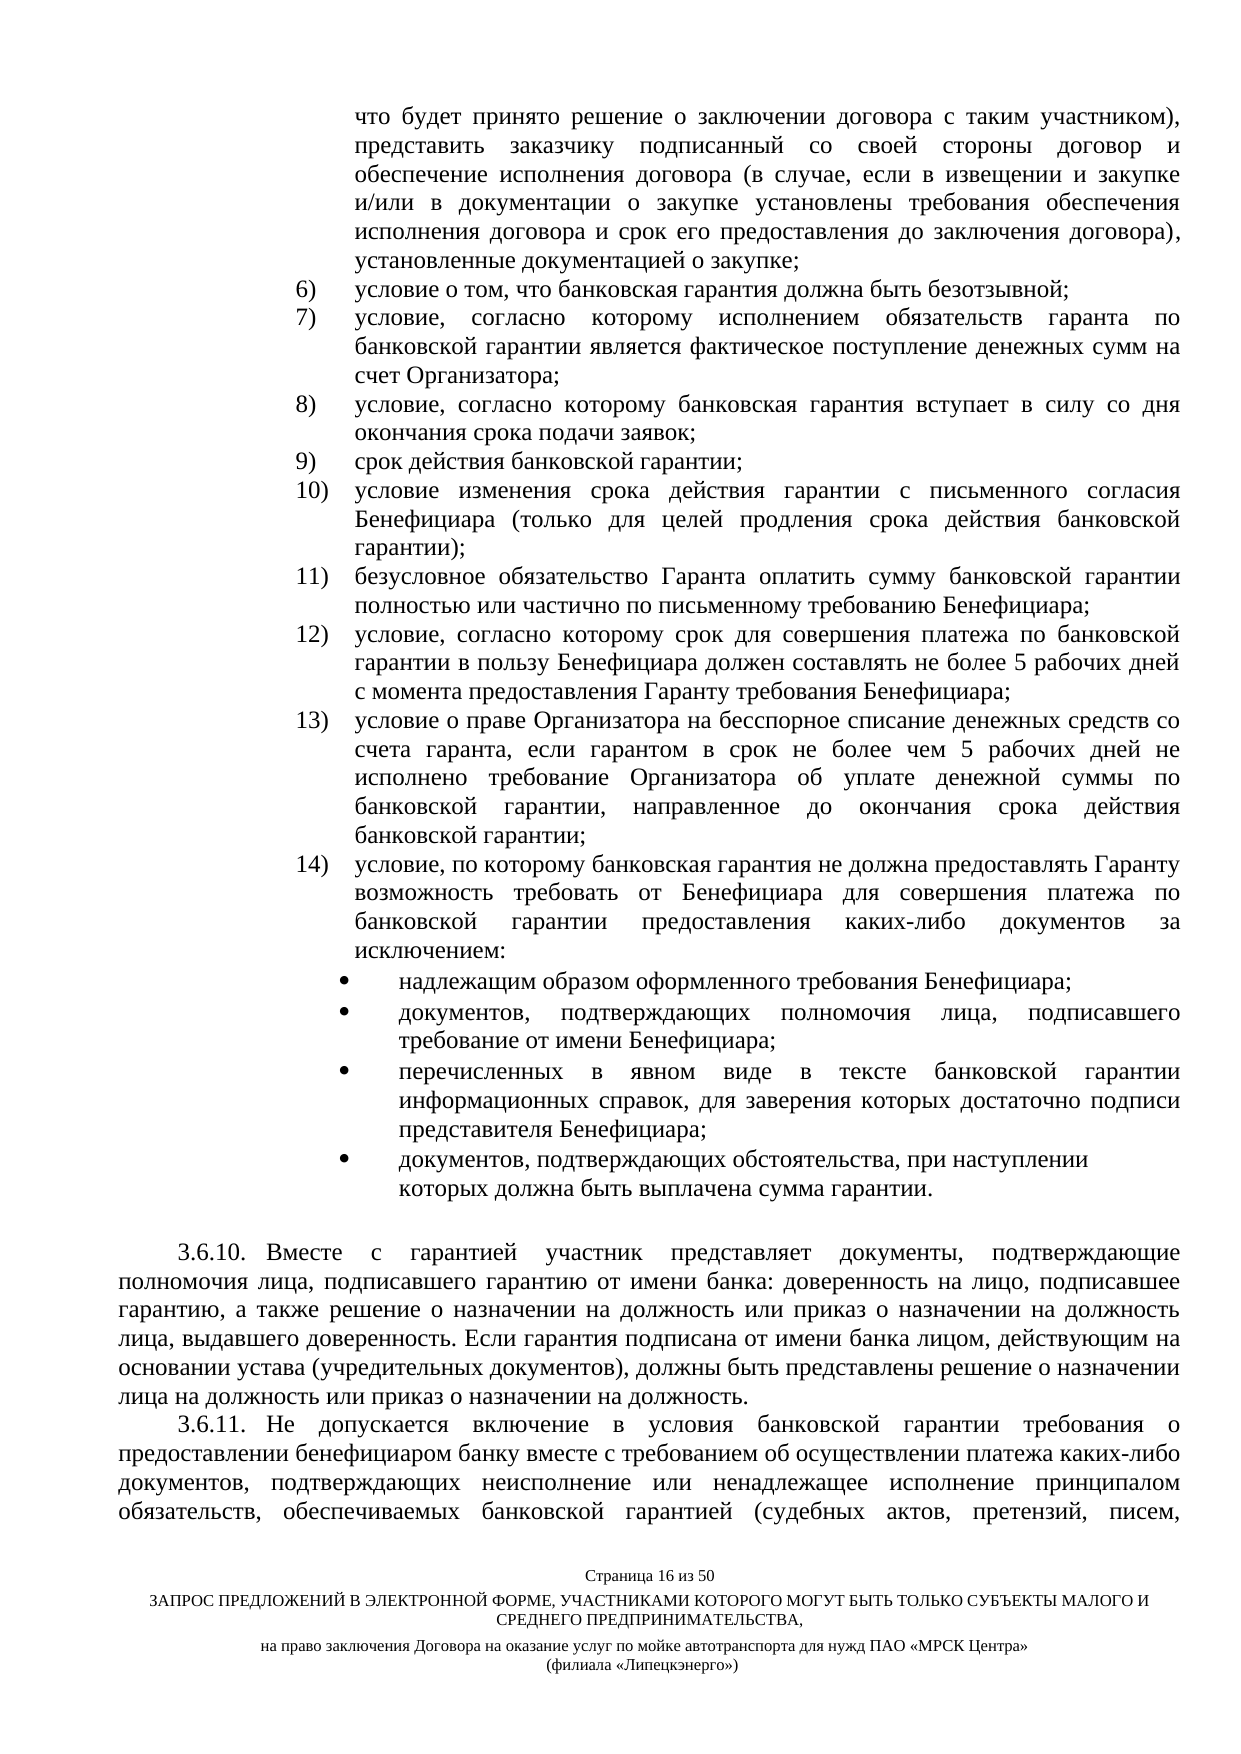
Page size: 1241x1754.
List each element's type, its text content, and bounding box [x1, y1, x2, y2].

list срок действия банковской гарантии; [295, 446, 1181, 475]
list условие о том, что банковская гарантия должна быть безотзывной; [295, 274, 1181, 302]
list условие, согласно которому исполнением обязательств гаранта по банковской гарантии является фактическое поступление денежных сумм на счет Организатора; [295, 302, 1181, 389]
list документов, подтверждающих полномочия лица, подписавшего требование от имени Бенефициара; [340, 997, 1181, 1054]
list безусловное обязательство Гаранта оплатить сумму банковской гарантии полностью или частично по письменному требованию Бенефициара; [295, 561, 1181, 619]
list надлежащим образом оформленного требования Бенефициара; [340, 966, 1181, 994]
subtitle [118, 1409, 1181, 1524]
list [295, 101, 1181, 274]
list условие о праве Организатора на бесспорное списание денежных средств со счета гаранта, если гарантом в срок не более чем 5 рабочих дней не исполнено требование Организатора об уплате денежной суммы по банковской гарантии, направленное до окончания срока действия банковской гарантии; [295, 705, 1181, 849]
list условие, по которому банковская гарантия не должна предоставлять Гаранту возможность требовать от Бенефициара для совершения платежа по банковской гарантии предоставления каких-либо документов за исключением: [295, 849, 1181, 964]
list документов, подтверждающих обстоятельства, при наступлении которых должна быть выплачена сумма гарантии. [340, 1144, 1181, 1202]
list условие, согласно которому срок для совершения платежа по банковской гарантии в пользу Бенефициара должен составлять не более 5 рабочих дней с момента предоставления Гаранту требования Бенефициара; [295, 619, 1181, 705]
list условие, согласно которому банковская гарантия вступает в силу со дня окончания срока подачи заявок; [295, 389, 1181, 446]
list перечисленных в явном виде в тексте банковской гарантии информационных справок, для заверения которых достаточно подписи представителя Бенефициара; [340, 1056, 1181, 1142]
subtitle Вместе с гарантией участник представляет документы, подтверждающие полномочия лица, подписавшего гарантию от имени банка: доверенность на лицо, подписавшее гарантию, а также решение о назначении на должность или приказ о назначении на должность лица, выдавшего доверенность. Если гарантия подписана от имени банка лицом, действующим на основании устава (учредительных документов), должны быть представлены решение о назначении лица на должность или приказ о назначении на должность. [118, 1237, 1181, 1409]
list условие изменения срока действия гарантии с письменного согласия Бенефициара (только для целей продления срока действия банковской гарантии); [295, 475, 1181, 561]
